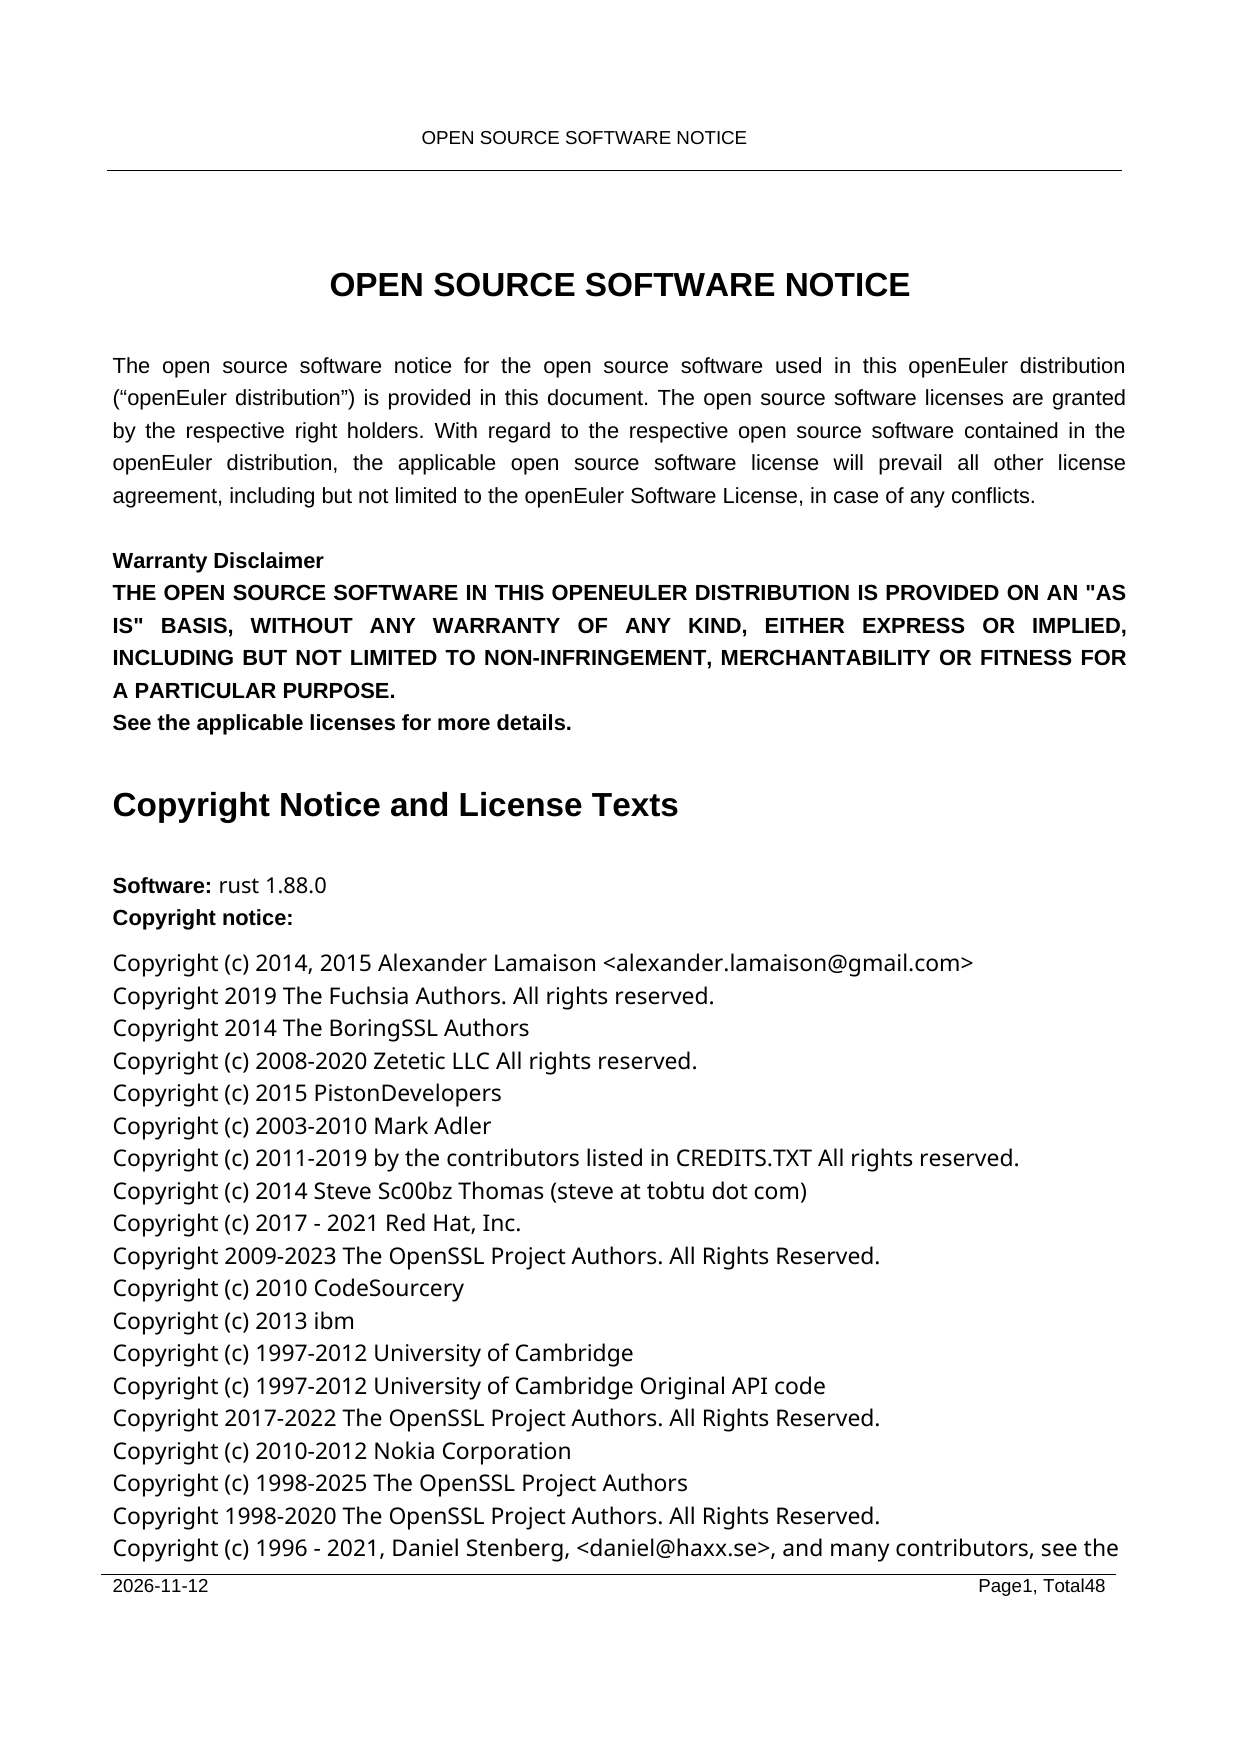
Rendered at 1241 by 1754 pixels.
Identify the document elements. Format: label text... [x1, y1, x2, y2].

text Warranty Disclaimer [112, 544, 1128, 576]
text THE OPEN SOURCE SOFTWARE IN THIS OPENEULER DISTRIBUTION IS PROVIDED ON AN "AS IS" BASIS, WITHOUT ANY WARRANTY OF ANY KIND, EITHER EXPRESS OR IMPLIED, INCLUDING BUT NOT LIMITED TO NON-INFRINGEMENT, MERCHANTABILITY OR FITNESS FOR A PARTICULAR PURPOSE. See the applicable licenses for more details. [112, 576, 1128, 739]
text Copyright Notice and License Texts [112, 771, 1128, 836]
text The open source software notice for the open source software used in this openEuler distribution (“openEuler distribution”) is provided in this document. The open source software licenses are granted by the respective right holders. With regard to the respective open source software contained in the openEuler distribution, the applicable open source software license will prevail all other license agreement, including but not limited to the openEuler Software License, in case of any conflicts. [112, 349, 1128, 511]
text Copyright notice: [112, 901, 1128, 934]
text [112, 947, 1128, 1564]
text OPEN SOURCE SOFTWARE NOTICE [112, 251, 1128, 316]
title Software: rust 1.88.0 [112, 869, 1128, 901]
